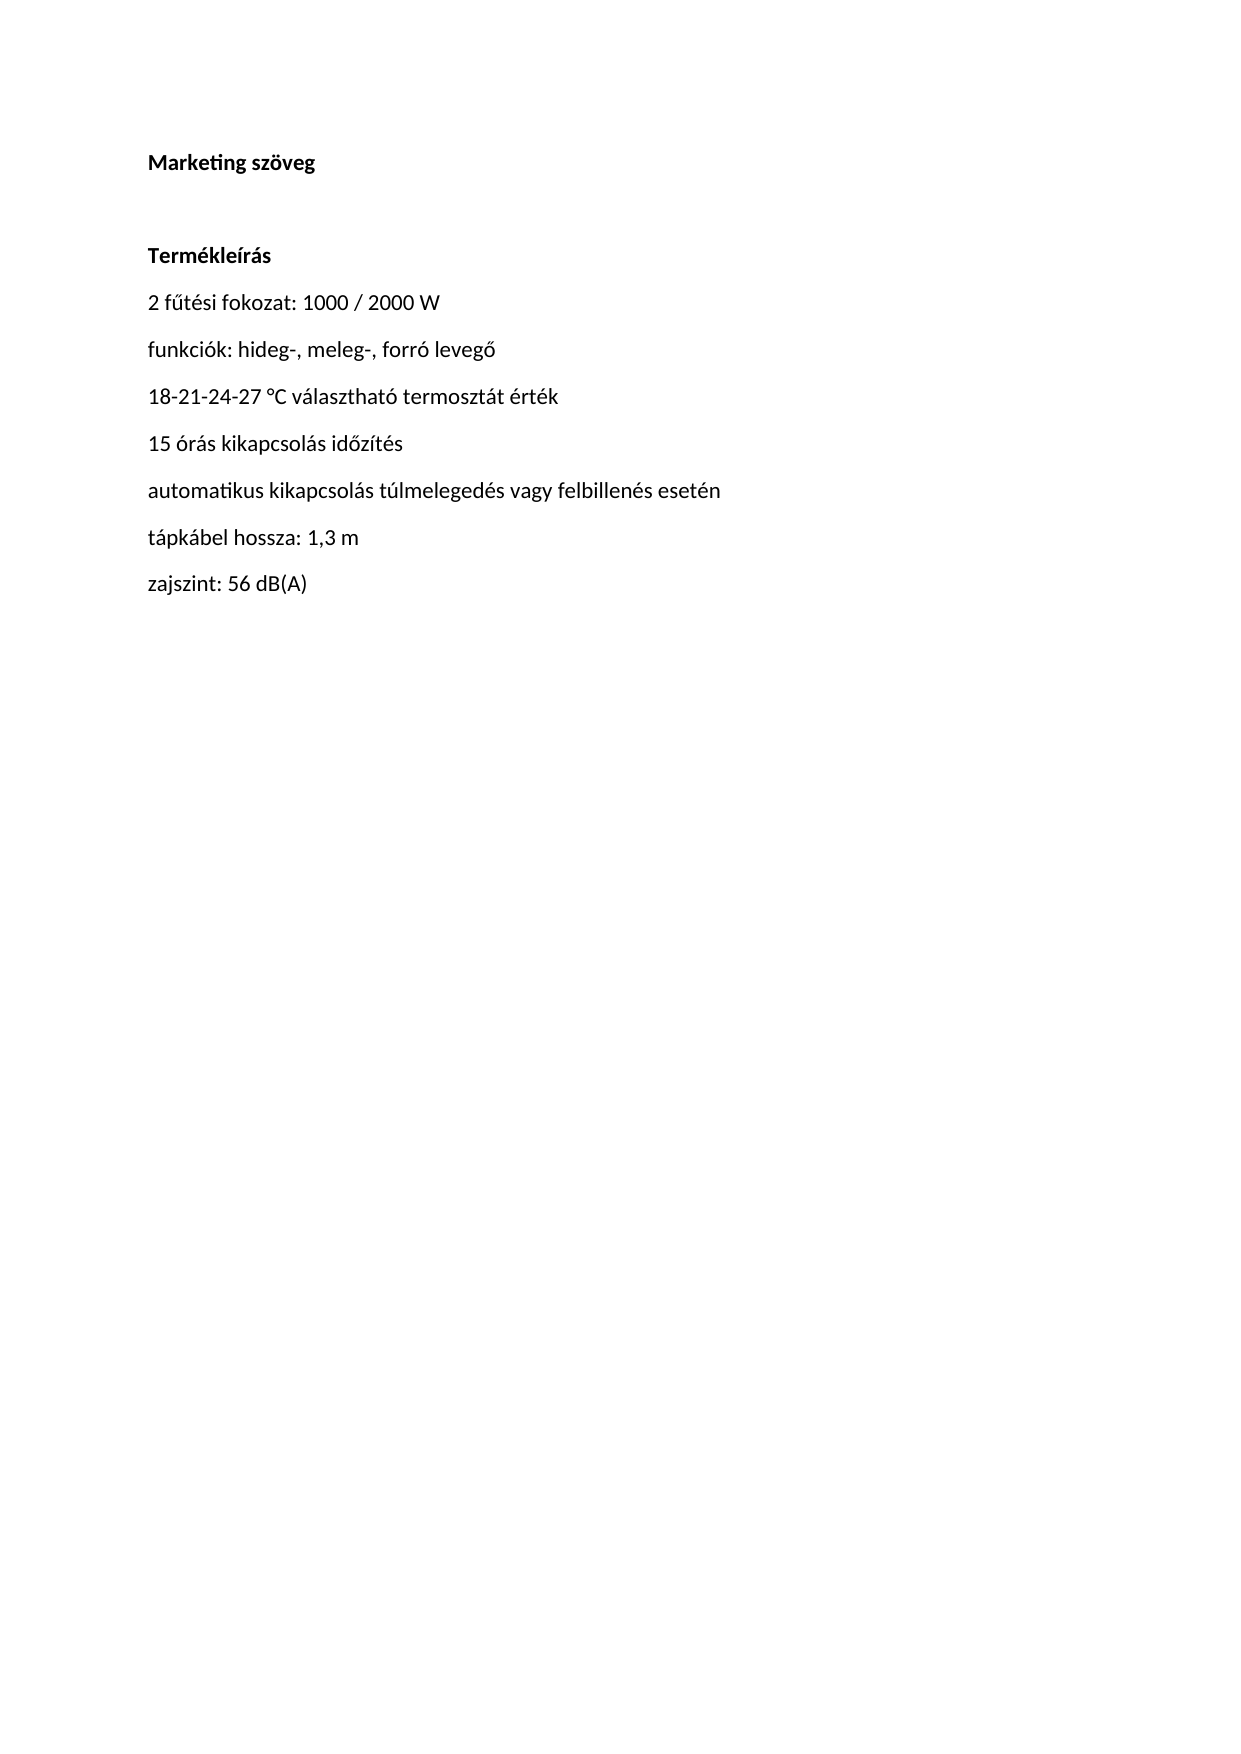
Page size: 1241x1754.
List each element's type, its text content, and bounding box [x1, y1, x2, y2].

text tápkábel hossza: 1,3 m [148, 523, 1093, 551]
text automatikus kikapcsolás túlmelegedés vagy felbillenés esetén [148, 476, 1093, 504]
text funkciók: hideg-, meleg-, forró levegő [148, 335, 1093, 363]
text Termékleírás [148, 241, 1093, 269]
text Marketing szöveg [148, 148, 1093, 176]
text 2 fűtési fokozat: 1000 / 2000 W [148, 288, 1093, 316]
text zajszint: 56 dB(A) [148, 569, 1093, 597]
text 18-21-24-27 °C választható termosztát érték [148, 382, 1093, 410]
text 15 órás kikapcsolás időzítés [148, 429, 1093, 457]
